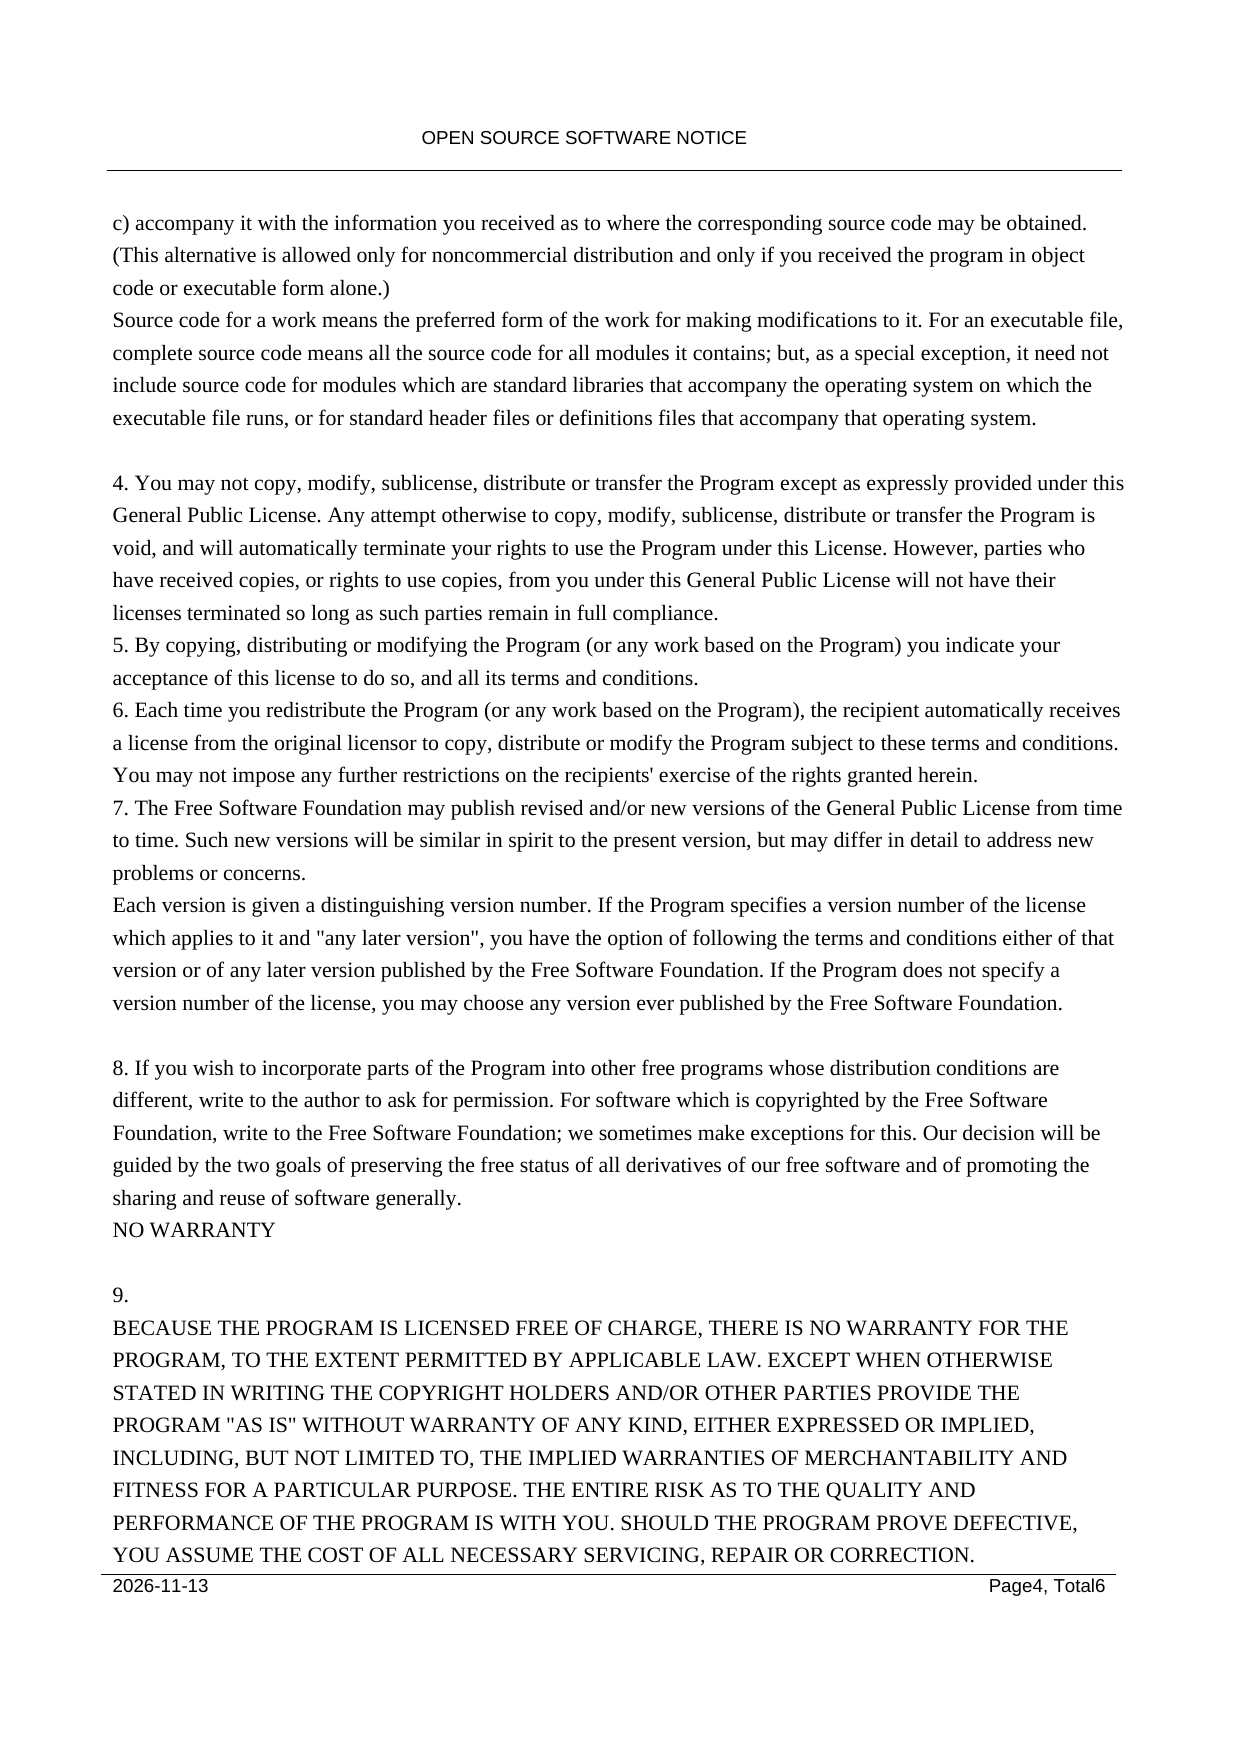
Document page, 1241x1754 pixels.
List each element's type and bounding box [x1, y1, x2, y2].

text [112, 206, 1128, 1571]
